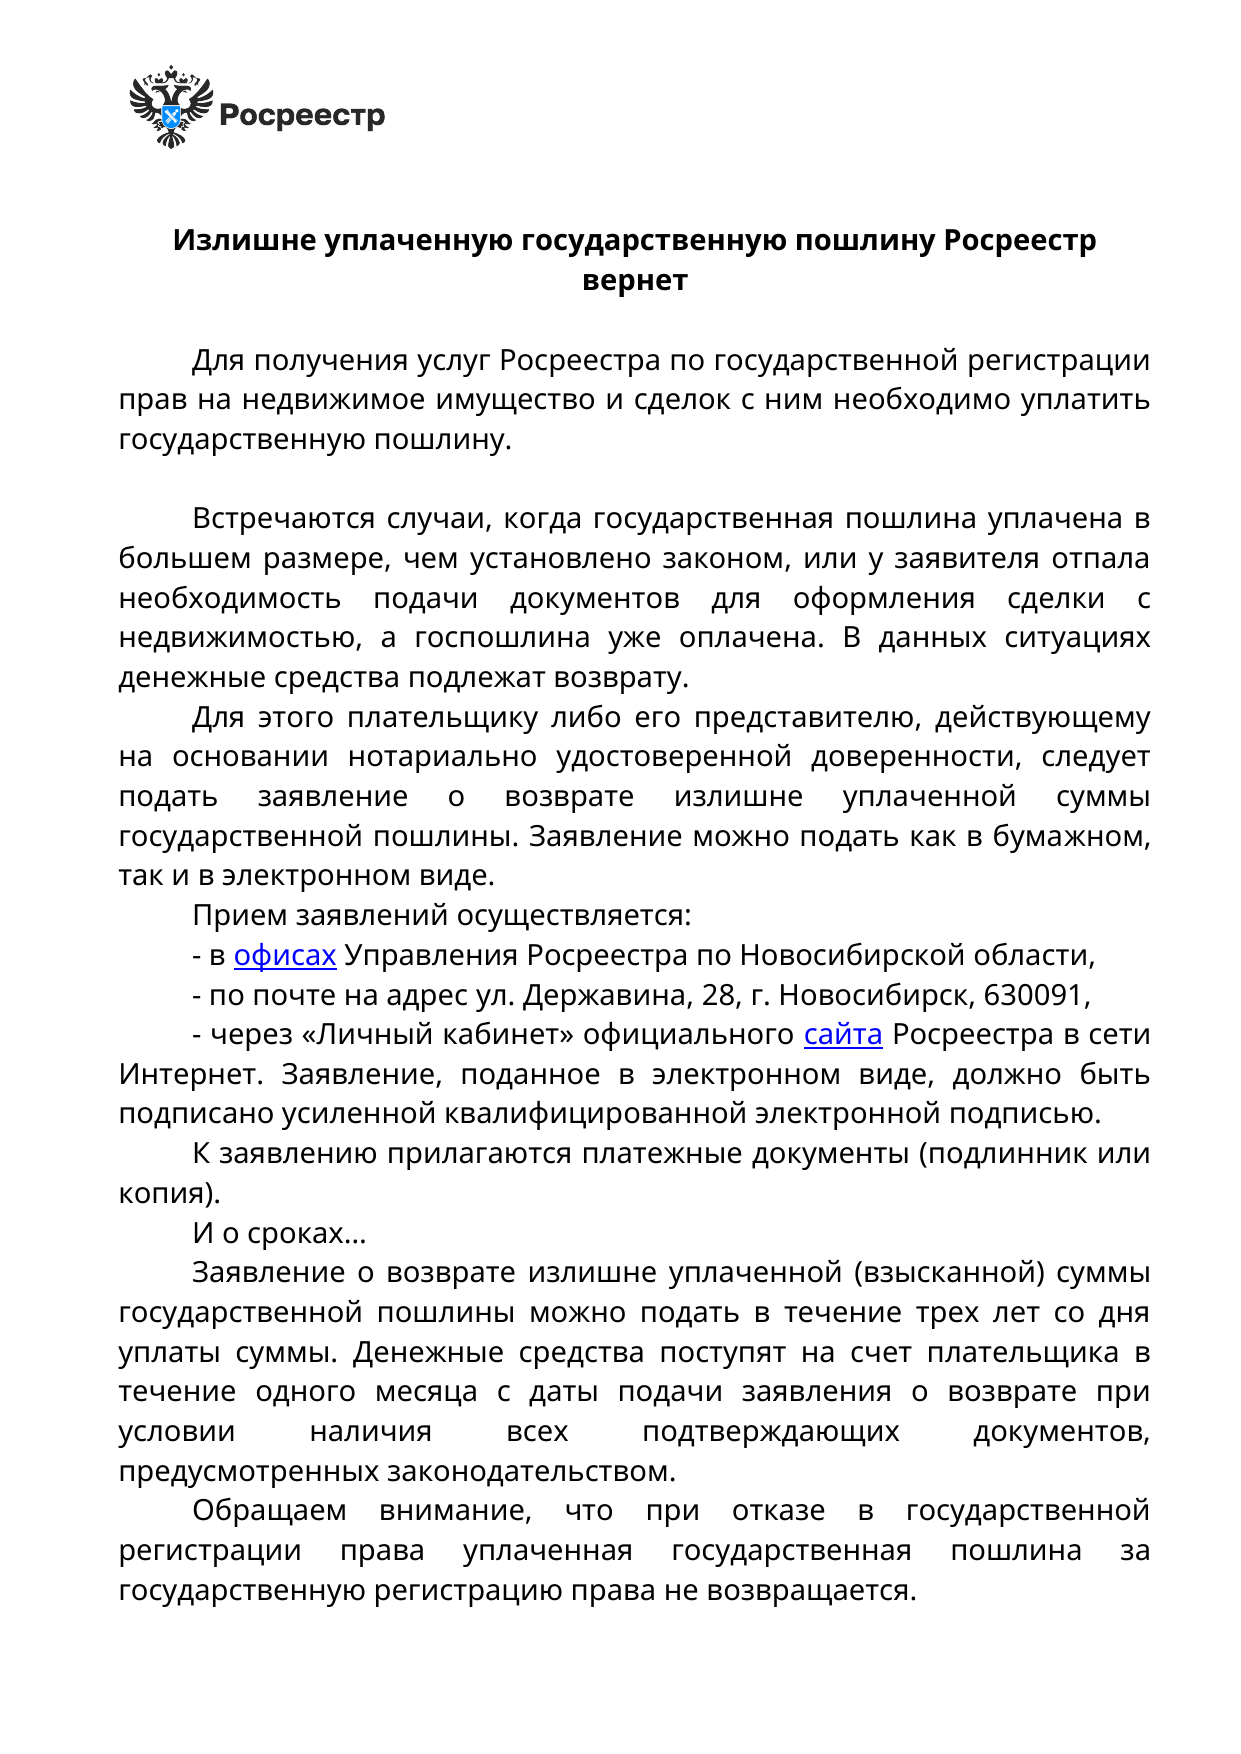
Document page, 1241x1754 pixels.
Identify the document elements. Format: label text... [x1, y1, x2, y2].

text И о сроках… [118, 1212, 1152, 1252]
text Обращаем внимание, что при отказе в государственной регистрации права уплаченная государственная пошлина за государственную регистрацию права не возвращается. [118, 1490, 1152, 1609]
text - через «Личный кабинет» официального сайта Росреестра в сети Интернет. Заявление, поданное в электронном виде, должно быть подписано усиленной квалифицированной электронной подписью. [118, 1013, 1152, 1132]
text Встречаются случаи, когда государственная пошлина уплачена в большем размере, чем установлено законом, или у заявителя отпала необходимость подачи документов для оформления сделки с недвижимостью, а госпошлина уже оплачена. В данных ситуациях денежные средства подлежат возврату. [118, 497, 1152, 696]
text - в офисах Управления Росреестра по Новосибирской области, [118, 934, 1152, 974]
text Заявление о возврате излишне уплаченной (взысканной) суммы государственной пошлины можно подать в течение трех лет со дня уплаты суммы. Денежные средства поступят на счет плательщика в течение одного месяца с даты подачи заявления о возврате при условии наличия всех подтверждающих документов, предусмотренных законодательством. [118, 1252, 1152, 1490]
text Для получения услуг Росреестра по государственной регистрации прав на недвижимое имущество и сделок с ним необходимо уплатить государственную пошлину. [118, 339, 1152, 458]
picture [118, 44, 405, 168]
text Для этого плательщику либо его представителю, действующему на основании нотариально удостоверенной доверенности, следует подать заявление о возврате излишне уплаченной суммы государственной пошлины. Заявление можно подать как в бумажном, так и в электронном виде. [118, 696, 1152, 894]
text К заявлению прилагаются платежные документы (подлинник или копия). [118, 1132, 1152, 1212]
text Прием заявлений осуществляется: [118, 894, 1152, 934]
text - по почте на адрес ул. Державина, 28, г. Новосибирск, 630091, [118, 974, 1152, 1013]
text Излишне уплаченную государственную пошлину Росреестр вернет [118, 220, 1152, 299]
